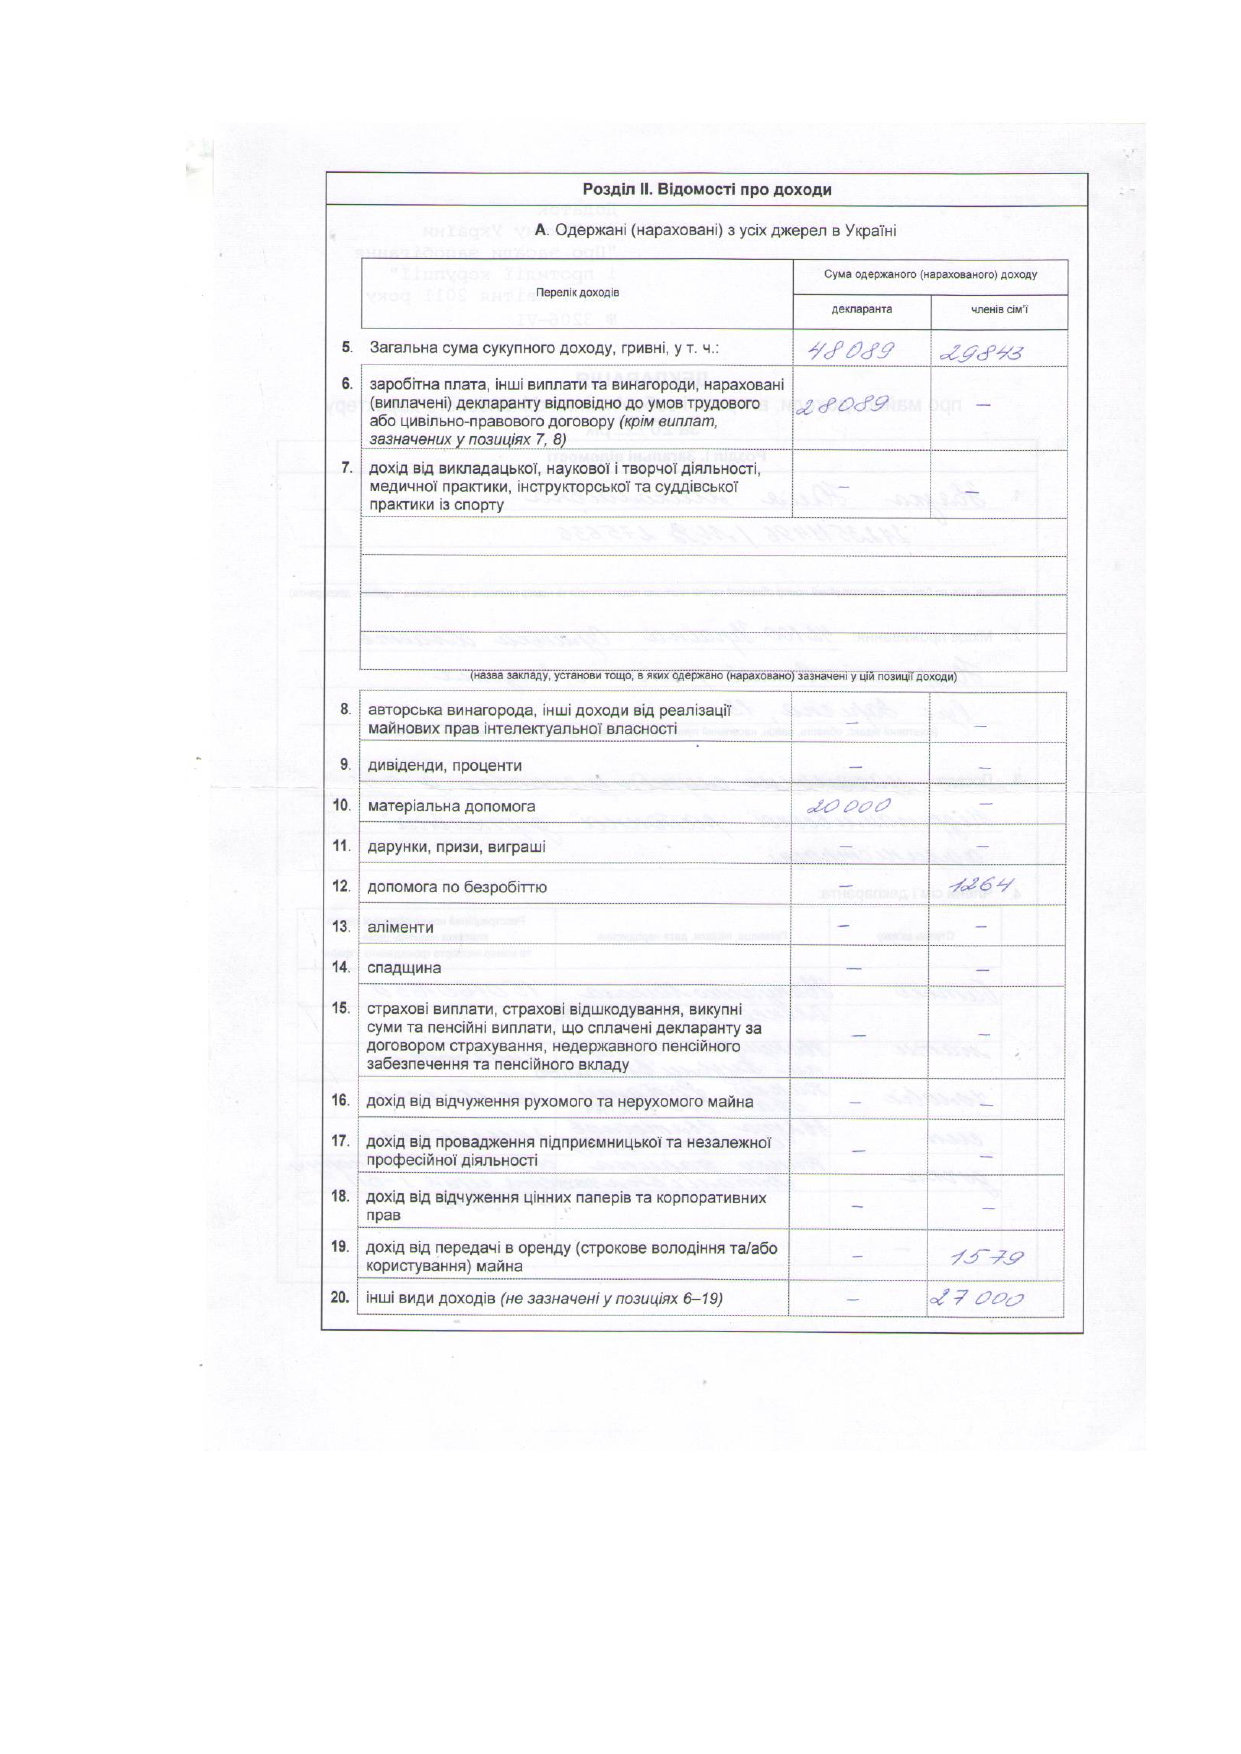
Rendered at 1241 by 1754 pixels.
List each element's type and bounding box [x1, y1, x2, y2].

picture [177, 118, 1152, 1455]
